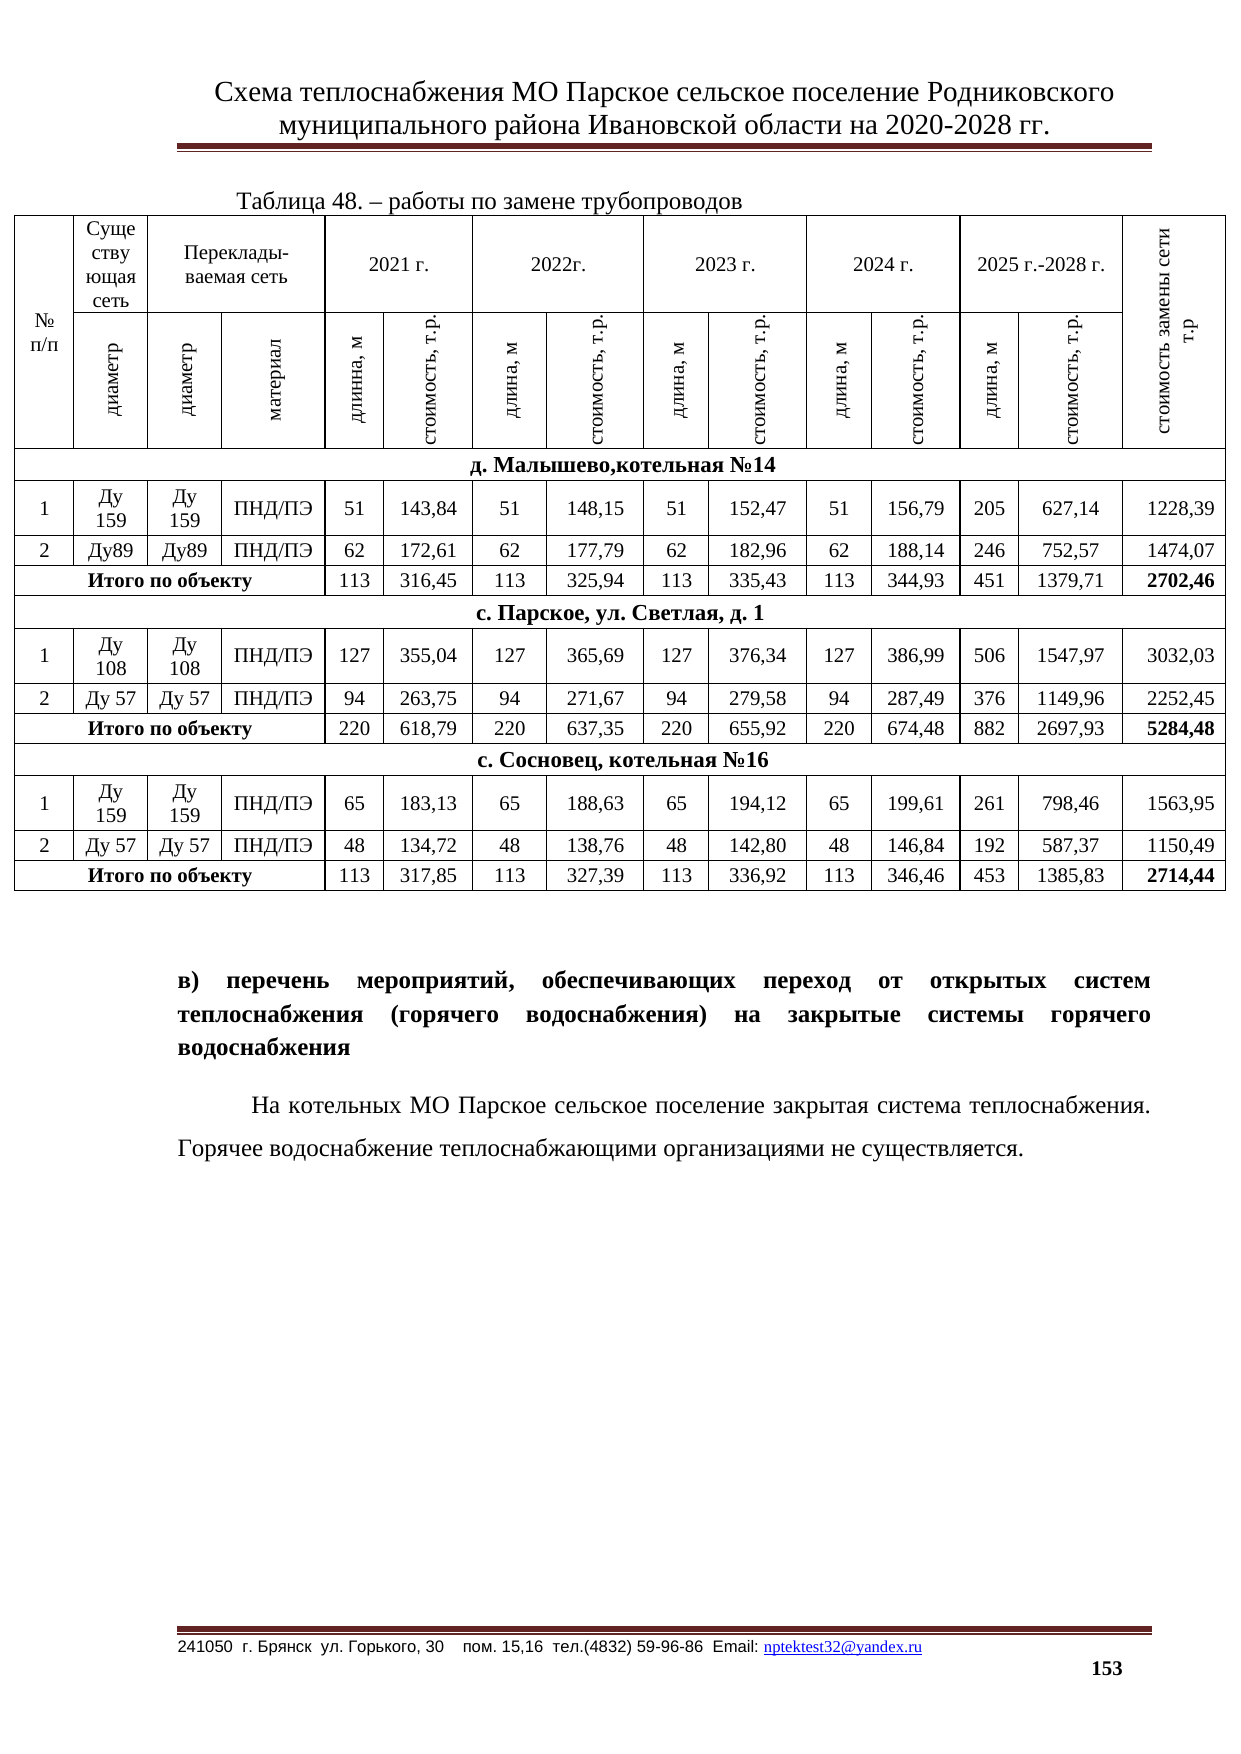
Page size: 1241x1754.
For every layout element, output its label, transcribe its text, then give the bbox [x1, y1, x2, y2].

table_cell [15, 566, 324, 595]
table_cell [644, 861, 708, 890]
subtitle в) перечень мероприятий, обеспечивающих переход от открытых систем теплоснабжения (горячего водоснабжения) на закрытые системы горячего водоснабжения [177, 966, 1152, 1060]
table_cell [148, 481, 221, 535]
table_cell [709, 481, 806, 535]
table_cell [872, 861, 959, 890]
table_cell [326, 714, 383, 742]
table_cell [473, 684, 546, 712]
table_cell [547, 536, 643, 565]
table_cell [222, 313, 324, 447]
text Таблица 48. – работы по замене трубопроводов [177, 186, 1152, 214]
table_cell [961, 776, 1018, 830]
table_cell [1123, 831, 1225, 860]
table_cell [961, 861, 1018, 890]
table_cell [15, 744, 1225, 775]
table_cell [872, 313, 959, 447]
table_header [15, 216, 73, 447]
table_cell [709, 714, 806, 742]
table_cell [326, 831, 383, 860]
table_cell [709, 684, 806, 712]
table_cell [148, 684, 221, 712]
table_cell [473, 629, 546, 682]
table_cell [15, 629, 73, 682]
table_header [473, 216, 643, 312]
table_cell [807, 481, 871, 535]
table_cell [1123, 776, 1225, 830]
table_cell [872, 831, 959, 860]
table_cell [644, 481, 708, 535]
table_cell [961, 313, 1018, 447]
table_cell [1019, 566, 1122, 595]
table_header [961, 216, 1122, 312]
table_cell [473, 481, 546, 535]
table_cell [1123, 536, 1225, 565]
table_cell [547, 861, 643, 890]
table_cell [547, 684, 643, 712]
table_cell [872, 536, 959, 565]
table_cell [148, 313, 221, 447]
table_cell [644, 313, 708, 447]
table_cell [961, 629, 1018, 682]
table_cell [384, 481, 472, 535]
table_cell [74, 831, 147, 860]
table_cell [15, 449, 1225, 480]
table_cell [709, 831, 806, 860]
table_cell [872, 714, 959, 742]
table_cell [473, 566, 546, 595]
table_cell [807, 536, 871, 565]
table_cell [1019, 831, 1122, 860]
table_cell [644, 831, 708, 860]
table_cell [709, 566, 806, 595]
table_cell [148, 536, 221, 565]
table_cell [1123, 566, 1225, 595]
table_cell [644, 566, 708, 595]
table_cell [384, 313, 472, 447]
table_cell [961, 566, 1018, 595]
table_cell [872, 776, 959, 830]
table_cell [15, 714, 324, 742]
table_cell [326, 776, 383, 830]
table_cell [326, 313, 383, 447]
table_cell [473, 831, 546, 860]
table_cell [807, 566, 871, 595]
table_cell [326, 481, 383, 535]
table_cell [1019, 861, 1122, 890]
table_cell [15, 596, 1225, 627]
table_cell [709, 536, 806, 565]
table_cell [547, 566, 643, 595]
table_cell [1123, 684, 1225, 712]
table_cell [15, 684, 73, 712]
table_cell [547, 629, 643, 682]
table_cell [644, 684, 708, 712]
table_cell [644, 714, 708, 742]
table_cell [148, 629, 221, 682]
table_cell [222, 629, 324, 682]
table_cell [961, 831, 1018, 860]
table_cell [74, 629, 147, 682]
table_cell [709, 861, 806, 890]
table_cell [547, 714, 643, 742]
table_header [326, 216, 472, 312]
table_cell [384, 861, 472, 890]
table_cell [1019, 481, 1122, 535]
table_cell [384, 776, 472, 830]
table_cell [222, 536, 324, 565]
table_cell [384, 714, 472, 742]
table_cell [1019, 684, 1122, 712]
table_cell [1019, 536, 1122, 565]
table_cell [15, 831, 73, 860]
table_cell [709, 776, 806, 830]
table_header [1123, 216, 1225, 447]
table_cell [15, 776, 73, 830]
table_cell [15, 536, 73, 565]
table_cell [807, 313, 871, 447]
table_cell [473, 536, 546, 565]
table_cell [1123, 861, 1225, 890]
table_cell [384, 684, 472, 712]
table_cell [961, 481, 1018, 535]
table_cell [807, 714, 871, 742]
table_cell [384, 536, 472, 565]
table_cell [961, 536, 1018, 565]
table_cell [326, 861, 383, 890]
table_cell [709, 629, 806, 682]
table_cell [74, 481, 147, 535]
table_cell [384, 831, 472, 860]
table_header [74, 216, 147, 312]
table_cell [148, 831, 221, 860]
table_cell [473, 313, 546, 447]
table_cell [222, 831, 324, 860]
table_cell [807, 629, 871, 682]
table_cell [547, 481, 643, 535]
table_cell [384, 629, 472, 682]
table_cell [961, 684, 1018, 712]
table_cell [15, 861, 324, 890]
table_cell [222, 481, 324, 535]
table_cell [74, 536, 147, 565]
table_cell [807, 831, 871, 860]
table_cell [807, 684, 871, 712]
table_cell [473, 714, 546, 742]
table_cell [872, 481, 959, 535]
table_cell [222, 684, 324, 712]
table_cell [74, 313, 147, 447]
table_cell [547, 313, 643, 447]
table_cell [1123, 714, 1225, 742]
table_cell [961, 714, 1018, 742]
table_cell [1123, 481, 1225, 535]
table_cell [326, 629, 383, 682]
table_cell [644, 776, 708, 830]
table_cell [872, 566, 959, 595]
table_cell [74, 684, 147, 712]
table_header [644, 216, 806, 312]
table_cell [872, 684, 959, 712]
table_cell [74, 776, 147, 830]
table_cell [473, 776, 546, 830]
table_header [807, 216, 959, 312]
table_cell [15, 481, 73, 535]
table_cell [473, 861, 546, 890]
list На котельных МО Парское сельское поселение закрытая система теплоснабжения. Горячее водоснабжение теплоснабжающими организациями не существляется. [177, 1090, 1152, 1162]
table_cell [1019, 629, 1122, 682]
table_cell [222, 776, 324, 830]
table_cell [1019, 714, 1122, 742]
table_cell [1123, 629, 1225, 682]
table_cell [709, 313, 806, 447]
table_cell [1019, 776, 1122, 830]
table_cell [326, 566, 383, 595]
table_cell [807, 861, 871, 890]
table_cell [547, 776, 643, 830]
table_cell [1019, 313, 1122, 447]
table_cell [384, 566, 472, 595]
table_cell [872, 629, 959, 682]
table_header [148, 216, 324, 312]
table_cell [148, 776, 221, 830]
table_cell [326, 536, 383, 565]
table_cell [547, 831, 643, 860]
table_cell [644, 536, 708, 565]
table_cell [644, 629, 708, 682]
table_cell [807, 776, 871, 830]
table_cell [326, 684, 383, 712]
